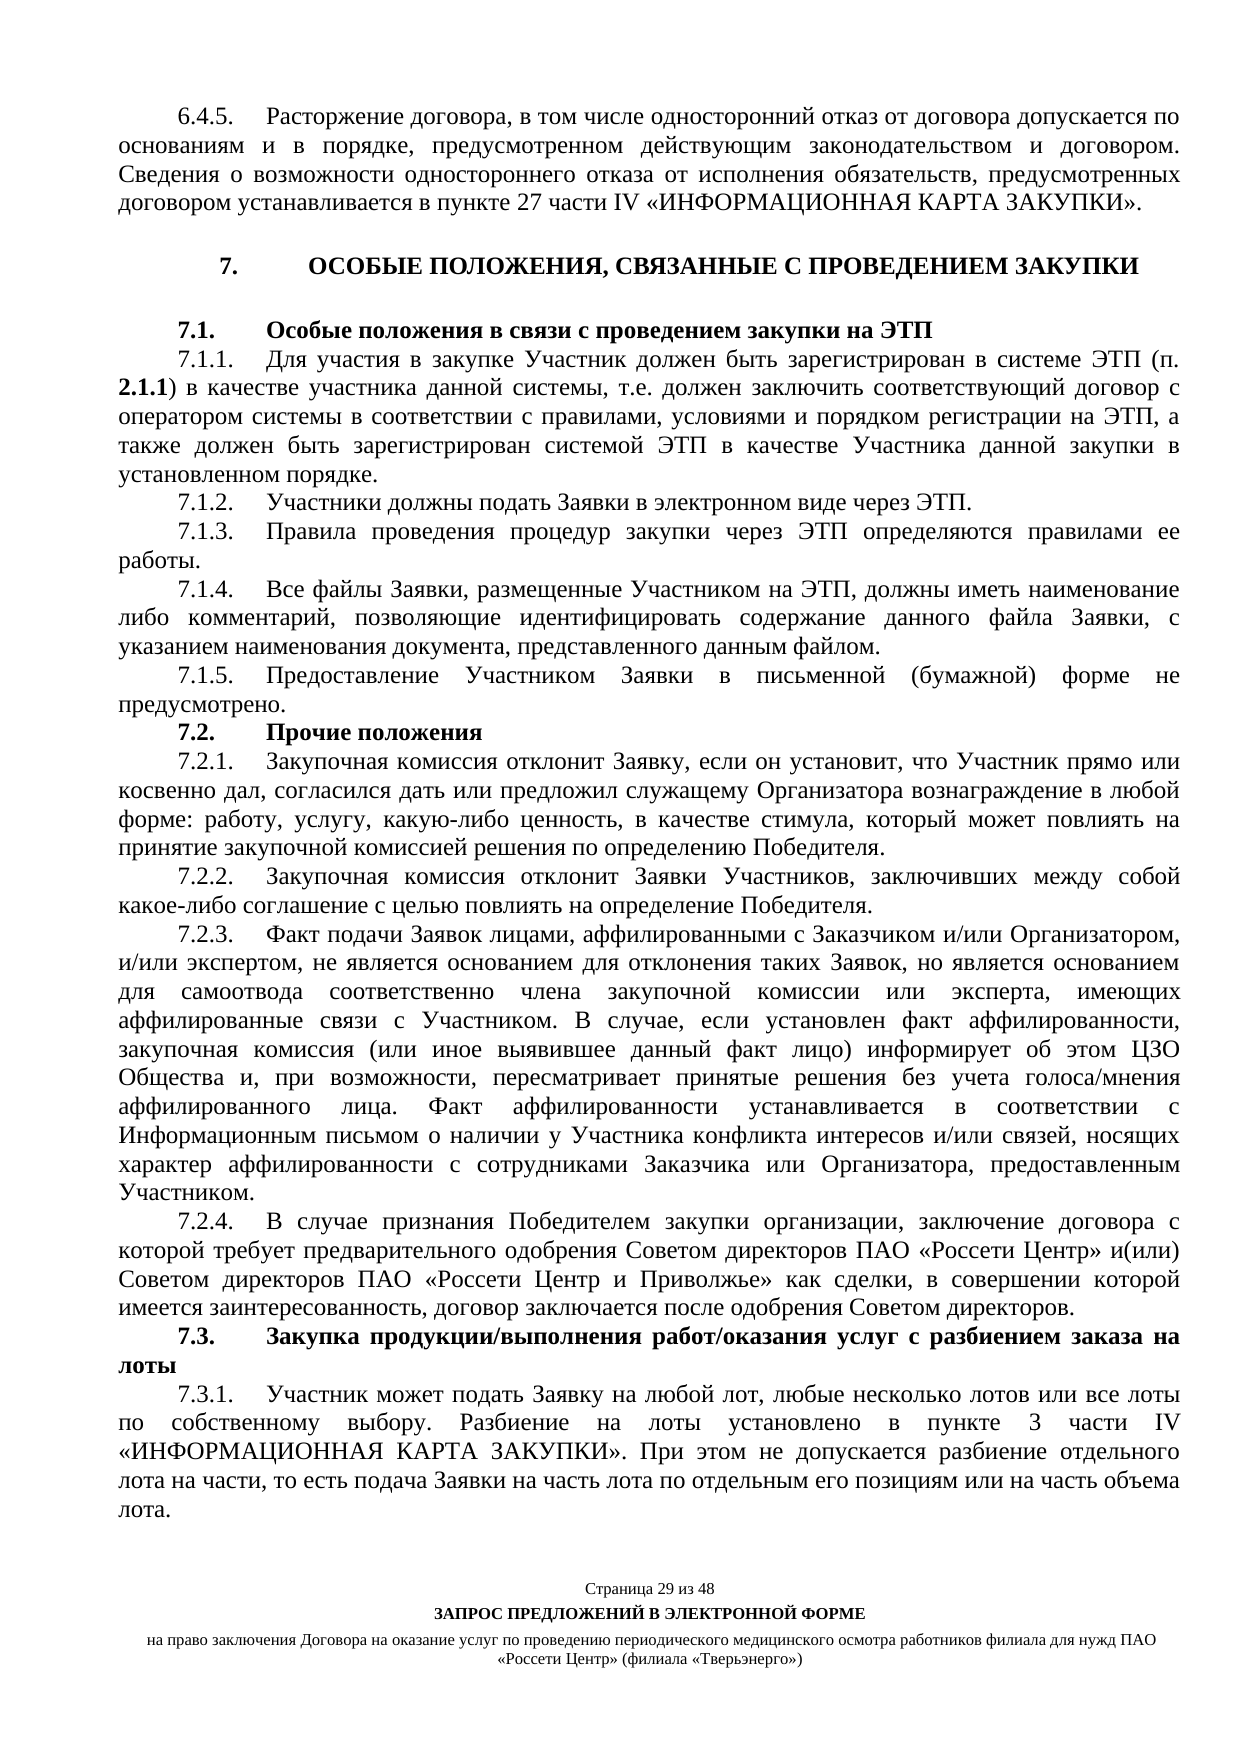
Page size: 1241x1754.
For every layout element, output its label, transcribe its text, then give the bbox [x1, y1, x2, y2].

subtitle Прочие положения [118, 717, 1181, 746]
subtitle Предоставление Участником Заявки в письменной (бумажной) форме не предусмотрено. [118, 660, 1181, 717]
subtitle Правила проведения процедур закупки через ЭТП определяются правилами ее работы. [118, 516, 1181, 574]
subtitle Особые положения в связи с проведением закупки на ЭТП [118, 315, 1181, 344]
subtitle Закупочная комиссия отклонит Заявки Участников, заключивших между собой какое-либо соглашение с целью повлиять на определение Победителя. [118, 861, 1181, 919]
subtitle ОСОБЫЕ ПОЛОЖЕНИЯ, СВЯЗАННЫЕ С ПРОВЕДЕНИЕМ ЗАКУПКИ [118, 251, 1181, 280]
subtitle Расторжение договора, в том числе односторонний отказ от договора допускается по основаниям и в порядке, предусмотренном действующим законодательством и договором. Сведения о возможности одностороннего отказа от исполнения обязательств, предусмотренных договором устанавливается в пункте 27 части IV «ИНФОРМАЦИОННАЯ КАРТА ЗАКУПКИ». [118, 101, 1181, 216]
subtitle Все файлы Заявки, размещенные Участником на ЭТП, должны иметь наименование либо комментарий, позволяющие идентифицировать содержание данного файла Заявки, с указанием наименования документа, представленного данным файлом. [118, 574, 1181, 660]
subtitle Закупочная комиссия отклонит Заявку, если он установит, что Участник прямо или косвенно дал, согласился дать или предложил служащему Организатора вознаграждение в любой форме: работу, услугу, какую-либо ценность, в качестве стимула, который может повлиять на принятие закупочной комиссией решения по определению Победителя. [118, 746, 1181, 861]
subtitle Участники должны подать Заявки в электронном виде через ЭТП. [118, 487, 1181, 516]
subtitle Закупка продукции/выполнения работ/оказания услуг с разбиением заказа на лоты [118, 1321, 1181, 1379]
subtitle В случае признания Победителем закупки организации, заключение договора с которой требует предварительного одобрения Советом директоров ПАО «Россети Центр» и(или) Советом директоров ПАО «Россети Центр и Приволжье» как сделки, в совершении которой имеется заинтересованность, договор заключается после одобрения Советом директоров. [118, 1206, 1181, 1321]
subtitle Факт подачи Заявок лицами, аффилированными с Заказчиком и/или Организатором, и/или экспертом, не является основанием для отклонения таких Заявок, но является основанием для самоотвода соответственно члена закупочной комиссии или эксперта, имеющих аффилированные связи с Участником. В случае, если установлен факт аффилированности, закупочная комиссия (или иное выявившее данный факт лицо) информирует об этом ЦЗО Общества и, при возможности, пересматривает принятые решения без учета голоса/мнения аффилированного лица. Факт аффилированности устанавливается в соответствии с Информационным письмом о наличии у Участника конфликта интересов и/или связей, носящих характер аффилированности с сотрудниками Заказчика или Организатора, предоставленным Участником. [118, 919, 1181, 1206]
subtitle Для участия в закупке Участник должен быть зарегистрирован в системе ЭТП (п. 2.1.1) в качестве участника данной системы, т.е. должен заключить соответствующий договор с оператором системы в соответствии с правилами, условиями и порядком регистрации на ЭТП, а также должен быть зарегистрирован системой ЭТП в качестве Участника данной закупки в установленном порядке. [118, 344, 1181, 487]
subtitle Участник может подать Заявку на любой лот, любые несколько лотов или все лоты по собственному выбору. Разбиение на лоты установлено в пункте 3 части IV «ИНФОРМАЦИОННАЯ КАРТА ЗАКУПКИ». При этом не допускается разбиение отдельного лота на части, то есть подача Заявки на часть лота по отдельным его позициям или на часть объема лота. [118, 1379, 1181, 1522]
